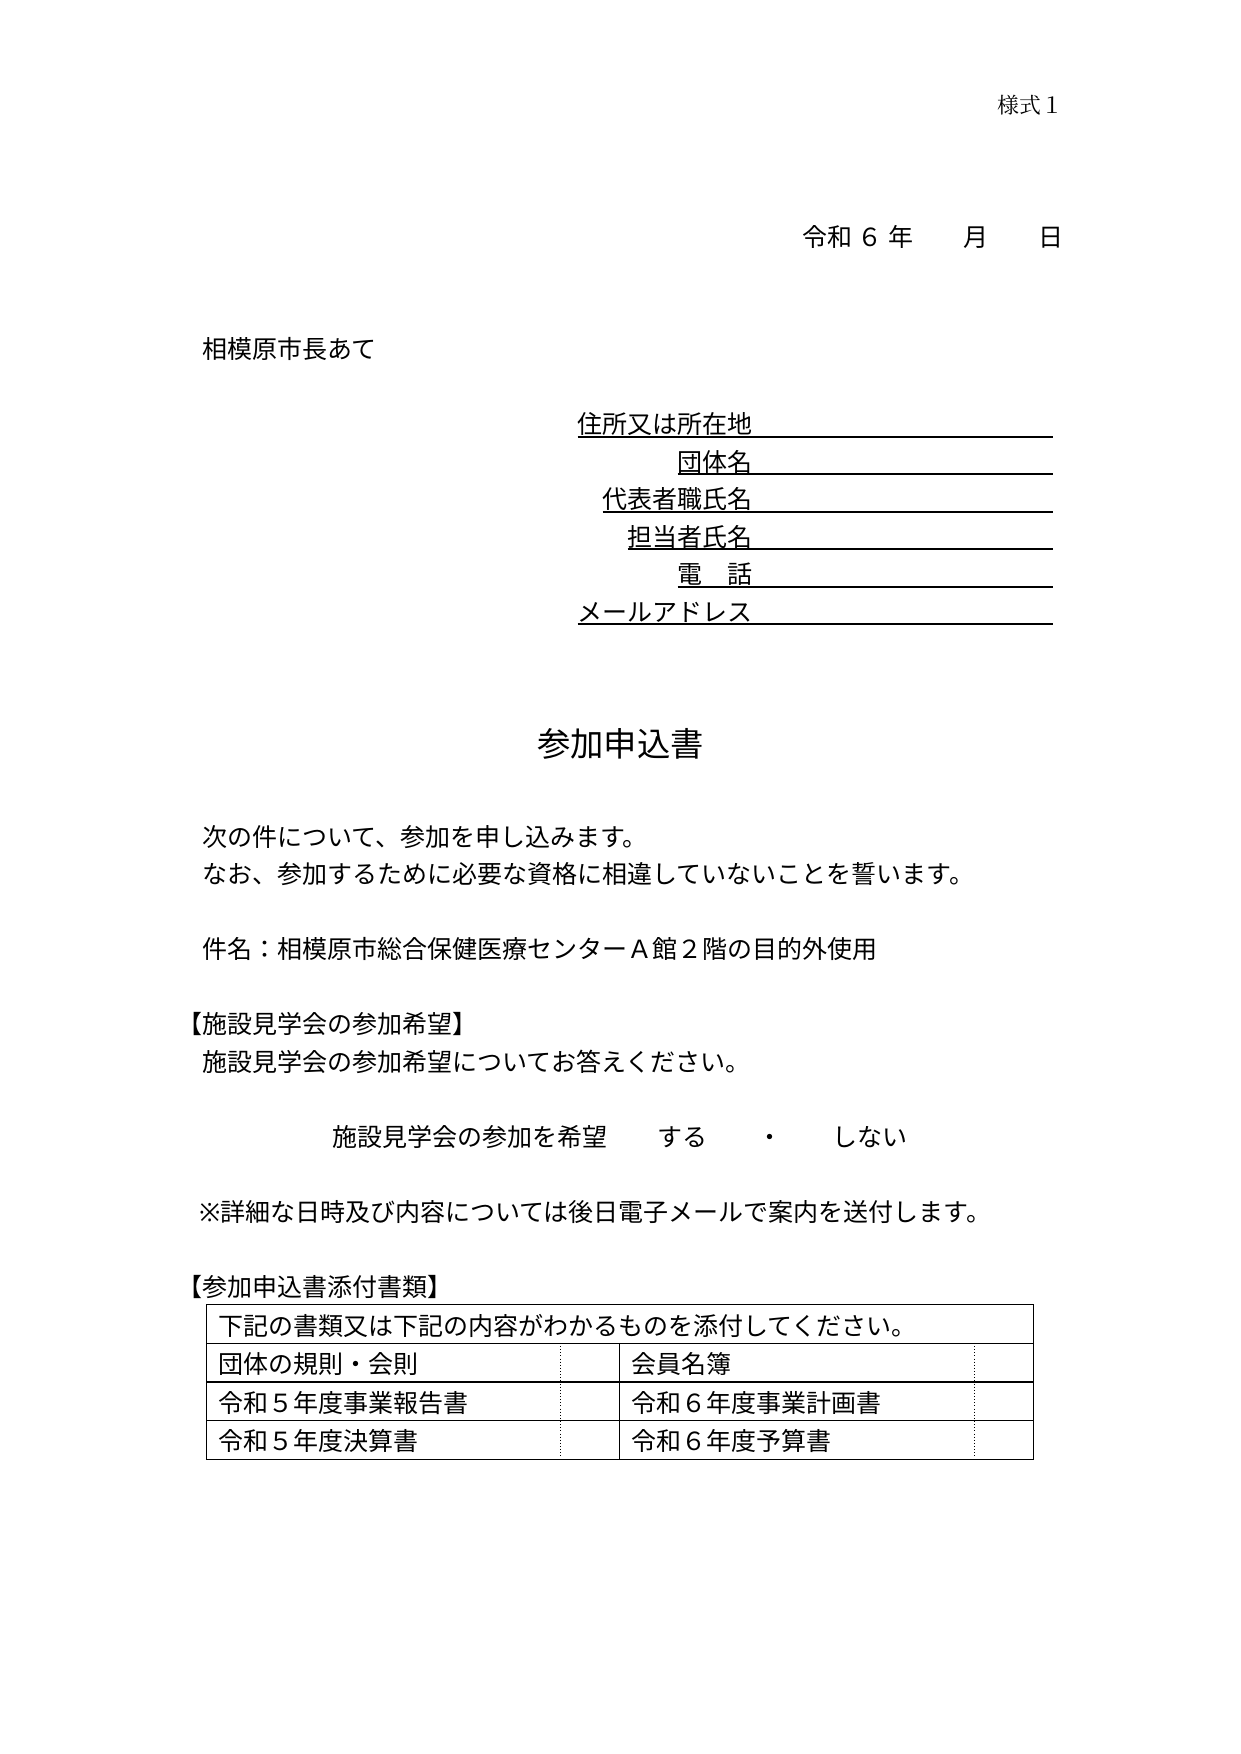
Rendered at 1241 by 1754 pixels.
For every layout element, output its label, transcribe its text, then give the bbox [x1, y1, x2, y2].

text 施設見学会の参加を希望 する ・ しない [177, 1117, 1063, 1154]
text 電 話 [177, 554, 1063, 592]
text 住所又は所在地 [177, 404, 1063, 442]
table_cell 令和５年度事業報告書 [207, 1383, 561, 1420]
table_header 下記の書類又は下記の内容がわかるものを添付してください。 [207, 1305, 1033, 1343]
table_cell 団体の規則・会則 [207, 1344, 561, 1381]
text 【施設見学会の参加希望】 [177, 1004, 1063, 1042]
text 参加申込書 [177, 704, 1063, 779]
table_cell 令和５年度決算書 [207, 1421, 561, 1458]
text 施設見学会の参加希望についてお答えください。 [177, 1042, 1063, 1079]
table_cell 令和６年度予算書 [620, 1421, 974, 1458]
text 件名：相模原市総合保健医療センターＡ館２階の目的外使用 [177, 929, 1063, 967]
table_cell [561, 1383, 619, 1420]
table_cell [974, 1344, 1033, 1381]
text 令和 ６ 年 月 日 [177, 217, 1063, 254]
text ※詳細な日時及び内容については後日電子メールで案内を送付します。 [199, 1192, 1063, 1229]
table_cell 会員名簿 [620, 1344, 974, 1381]
table_cell [974, 1421, 1033, 1458]
text 【参加申込書添付書類】 [177, 1267, 1063, 1304]
text 次の件について、参加を申し込みます。 [177, 817, 1063, 854]
text メールアドレス [177, 592, 1063, 629]
text 代表者職氏名 [177, 479, 1063, 517]
table_cell [561, 1421, 619, 1458]
text なお、参加するために必要な資格に相違していないことを誓います。 [177, 854, 1063, 892]
table_cell [974, 1383, 1033, 1420]
table_cell 令和６年度事業計画書 [620, 1383, 974, 1420]
text 担当者氏名 [177, 517, 1063, 554]
text 団体名 [177, 442, 1063, 479]
table_cell [561, 1344, 619, 1381]
text 相模原市長あて [177, 329, 1063, 367]
